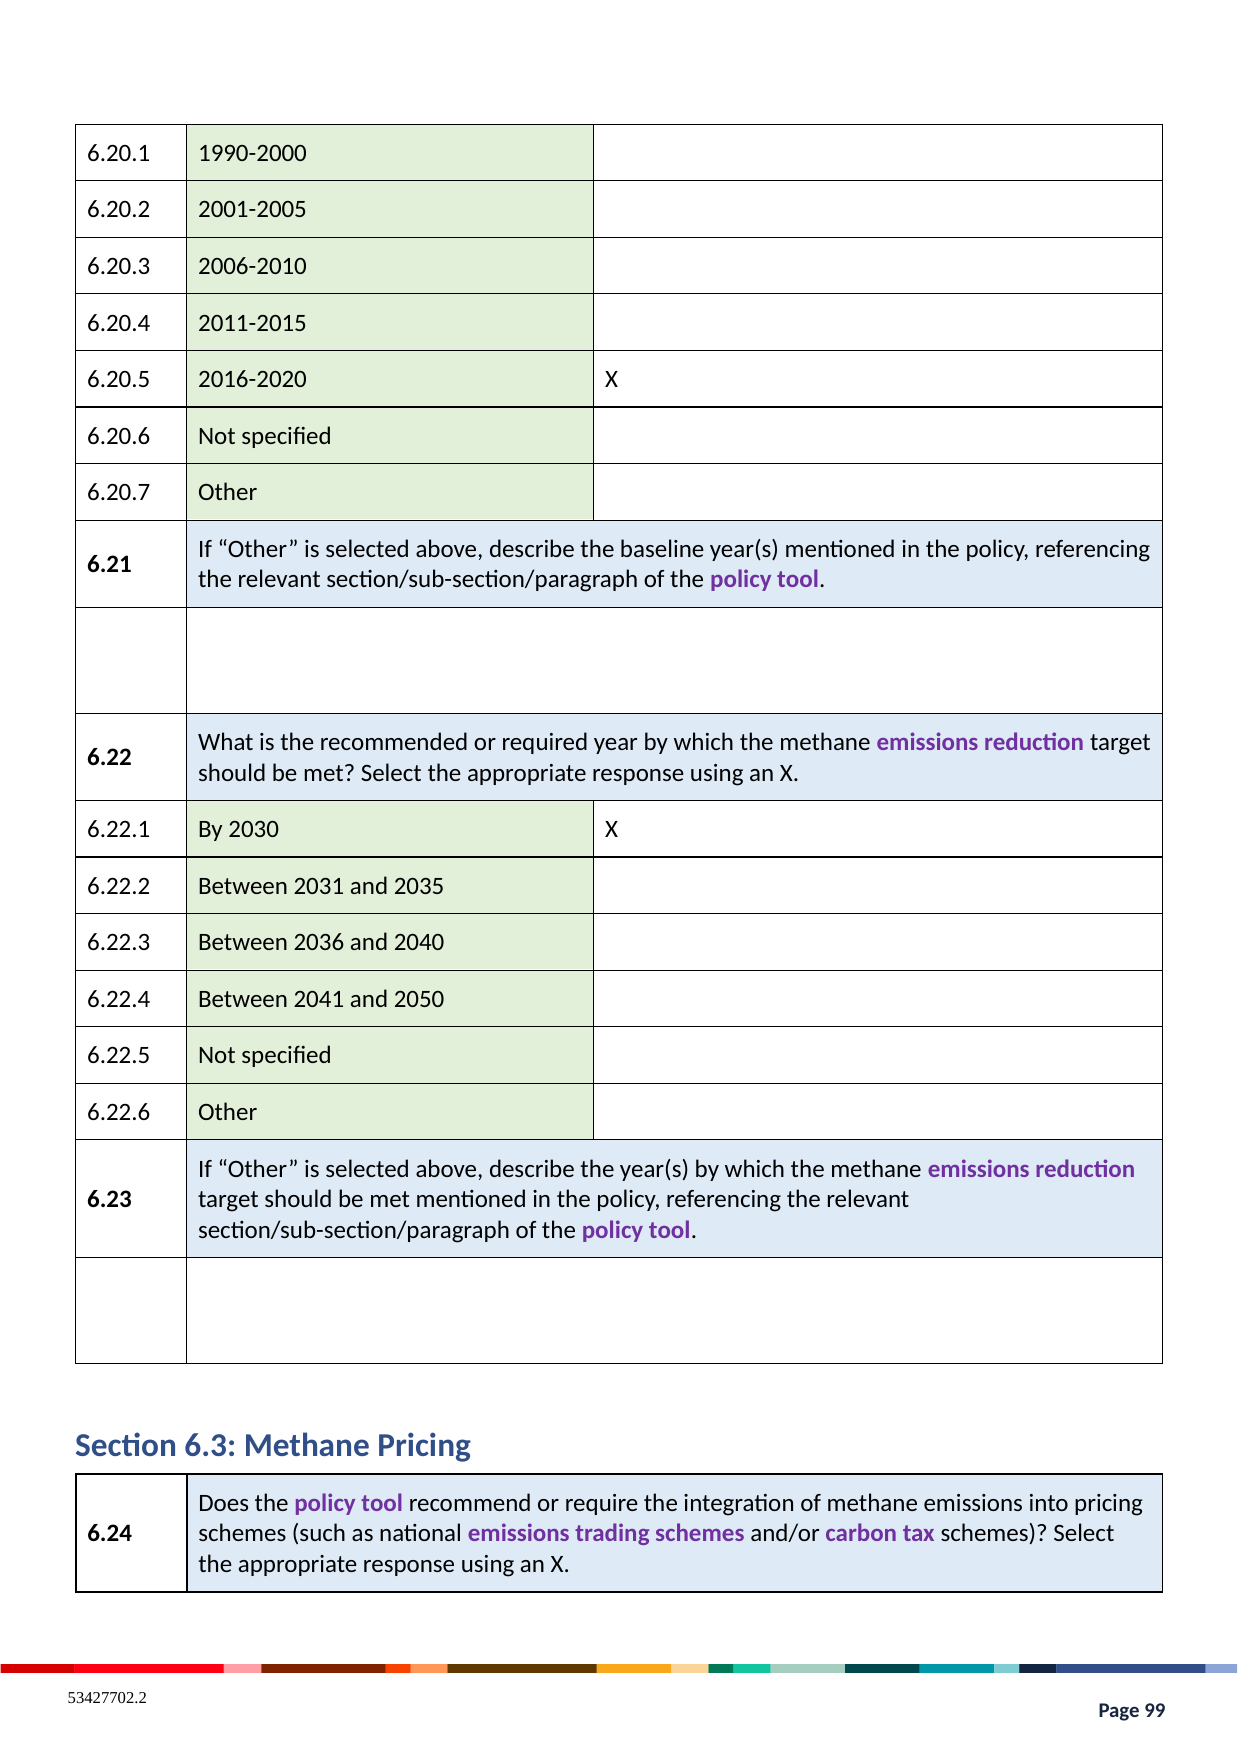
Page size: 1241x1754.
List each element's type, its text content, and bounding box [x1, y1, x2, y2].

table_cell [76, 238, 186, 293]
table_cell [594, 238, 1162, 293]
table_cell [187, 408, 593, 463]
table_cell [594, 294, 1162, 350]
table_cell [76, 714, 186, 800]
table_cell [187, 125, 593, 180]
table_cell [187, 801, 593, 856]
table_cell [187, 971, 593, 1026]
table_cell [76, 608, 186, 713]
picture [0, 1664, 1236, 1673]
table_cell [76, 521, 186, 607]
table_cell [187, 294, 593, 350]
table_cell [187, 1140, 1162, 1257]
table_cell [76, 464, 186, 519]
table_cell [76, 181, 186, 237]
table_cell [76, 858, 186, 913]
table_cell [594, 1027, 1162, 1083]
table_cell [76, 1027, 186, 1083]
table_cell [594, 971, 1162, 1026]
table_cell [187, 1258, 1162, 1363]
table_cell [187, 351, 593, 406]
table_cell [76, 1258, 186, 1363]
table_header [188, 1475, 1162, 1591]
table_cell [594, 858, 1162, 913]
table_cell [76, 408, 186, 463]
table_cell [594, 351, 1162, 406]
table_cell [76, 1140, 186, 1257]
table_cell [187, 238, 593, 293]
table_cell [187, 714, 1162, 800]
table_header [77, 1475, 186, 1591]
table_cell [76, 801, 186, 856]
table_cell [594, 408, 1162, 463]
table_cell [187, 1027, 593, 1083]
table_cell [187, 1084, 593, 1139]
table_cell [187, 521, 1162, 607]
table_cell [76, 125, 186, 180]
subtitle Section 6.3: Methane Pricing [75, 1424, 1165, 1464]
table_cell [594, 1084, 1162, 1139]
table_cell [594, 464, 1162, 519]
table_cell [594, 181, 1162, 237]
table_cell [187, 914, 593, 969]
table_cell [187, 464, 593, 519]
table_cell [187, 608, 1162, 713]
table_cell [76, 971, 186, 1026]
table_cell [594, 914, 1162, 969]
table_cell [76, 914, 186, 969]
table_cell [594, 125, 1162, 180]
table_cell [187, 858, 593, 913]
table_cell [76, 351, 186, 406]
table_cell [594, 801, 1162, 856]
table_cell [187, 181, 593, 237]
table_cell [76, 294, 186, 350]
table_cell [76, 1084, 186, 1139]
